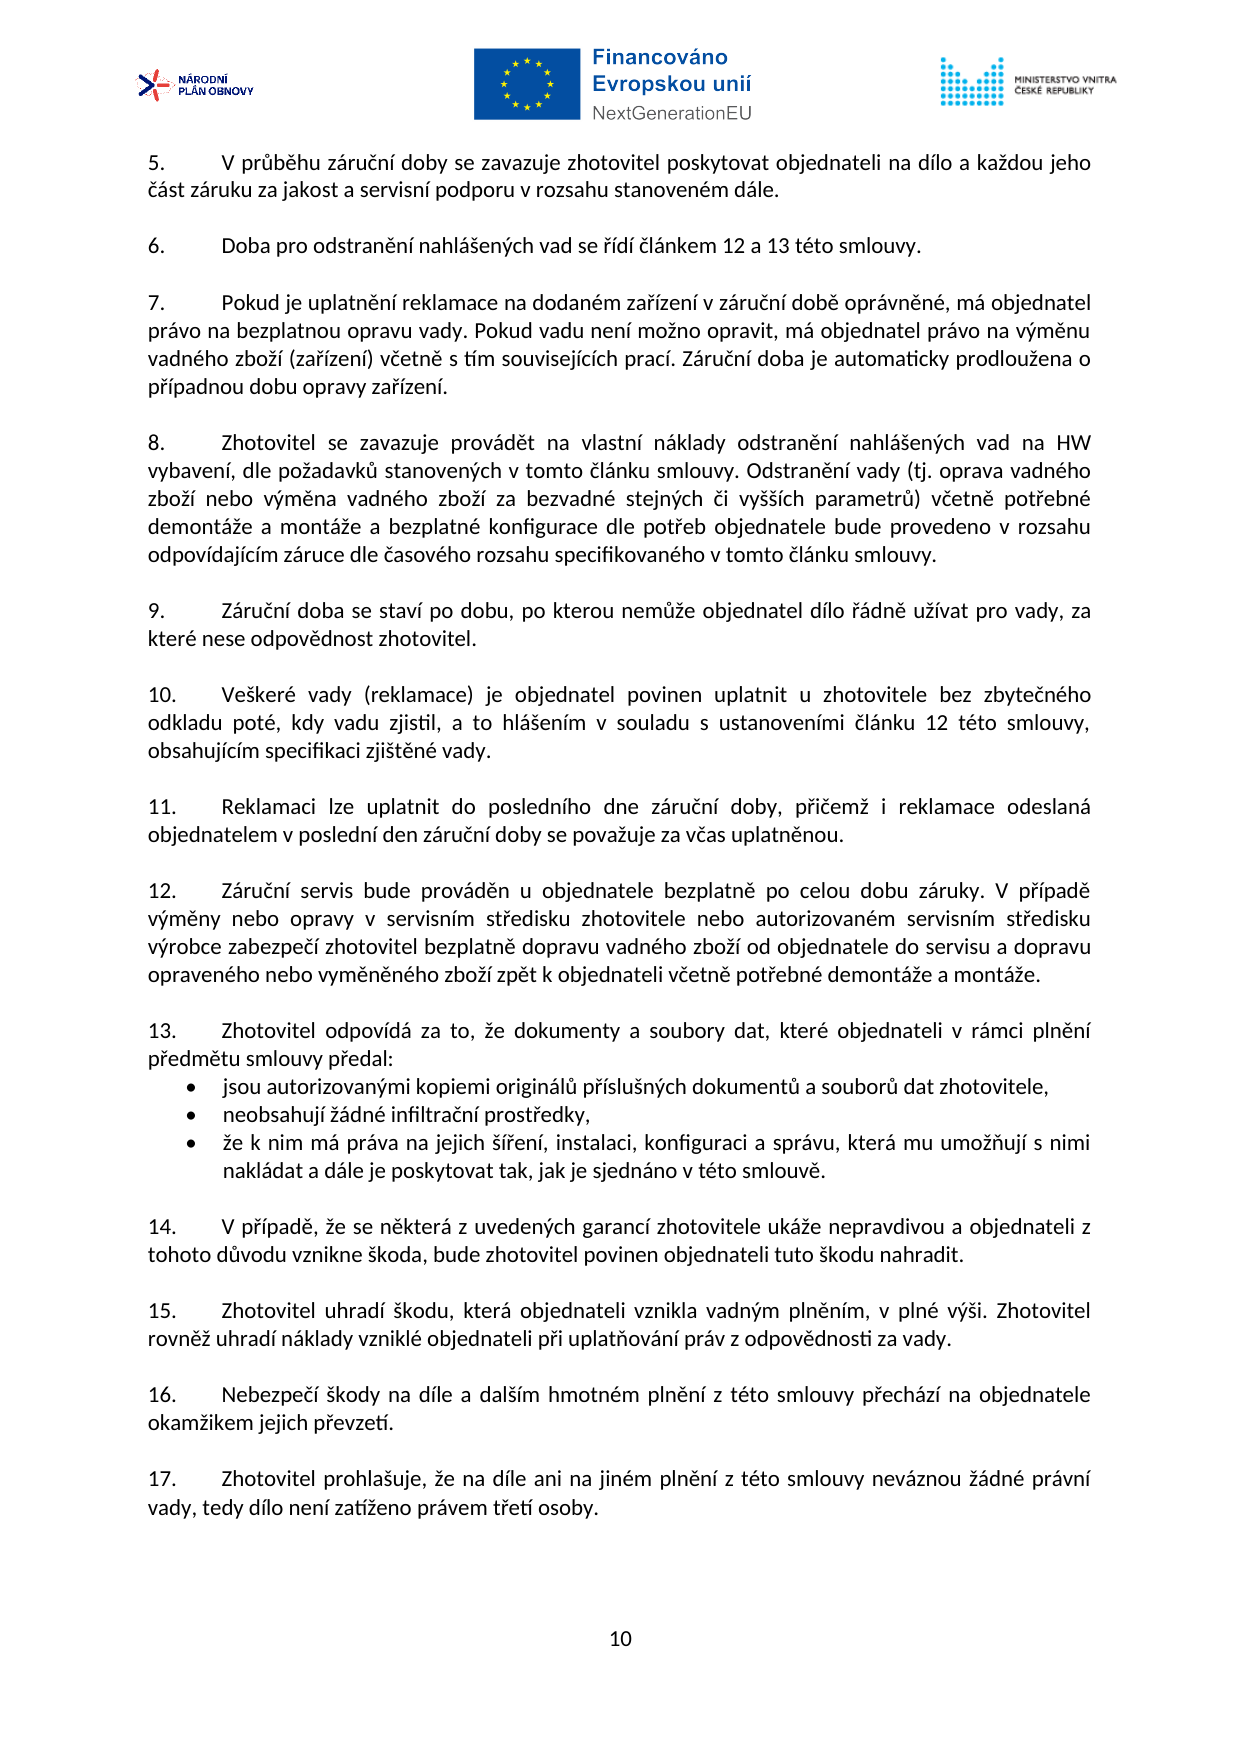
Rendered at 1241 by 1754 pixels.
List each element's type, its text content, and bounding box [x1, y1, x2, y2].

picture [102, 33, 286, 137]
list Zhotovitel prohlašuje, že na díle ani na jiném plnění z této smlouvy neváznou žádné právní vady, tedy dílo není zatíženo právem třetí osoby. [148, 1464, 1093, 1521]
list Pokud je uplatnění reklamace na dodaném zařízení v záruční době oprávněné, má objednatel právo na bezplatnou opravu vady. Pokud vadu není možno opravit, má objednatel právo na výměnu vadného zboží (zařízení) včetně s tím souvisejících prací. Záruční doba je automaticky prodloužena o případnou dobu opravy zařízení. [148, 288, 1093, 400]
list jsou autorizovanými kopiemi originálů příslušných dokumentů a souborů dat zhotovitele, [185, 1072, 1093, 1100]
list Záruční servis bude prováděn u objednatele bezplatně po celou dobu záruky. V případě výměny nebo opravy v servisním středisku zhotovitele nebo autorizovaném servisním středisku výrobce zabezpečí zhotovitel bezplatně dopravu vadného zboží od objednatele do servisu a dopravu opraveného nebo vyměněného zboží zpět k objednateli včetně potřebné demontáže a montáže. [148, 876, 1093, 988]
list neobsahují žádné infiltrační prostředky, [185, 1100, 1093, 1128]
list V průběhu záruční doby se zavazuje zhotovitel poskytovat objednateli na dílo a každou jeho část záruku za jakost a servisní podporu v rozsahu stanoveném dále. [148, 148, 1093, 204]
list Záruční doba se staví po dobu, po kterou nemůže objednatel dílo řádně užívat pro vady, za které nese odpovědnost zhotovitel. [148, 596, 1093, 652]
list Reklamaci lze uplatnit do posledního dne záruční doby, přičemž i reklamace odeslaná objednatelem v poslední den záruční doby se považuje za včas uplatněnou. [148, 792, 1093, 848]
picture [466, 37, 772, 129]
list že k nim má práva na jejich šíření, instalaci, konfiguraci a správu, která mu umožňují s nimi nakládat a dále je poskytovat tak, jak je sjednáno v této smlouvě. [185, 1128, 1093, 1184]
list Doba pro odstranění nahlášených vad se řídí článkem 12 a 13 této smlouvy. [148, 232, 1093, 260]
list Zhotovitel odpovídá za to, že dokumenty a soubory dat, které objednateli v rámci plnění předmětu smlouvy předal: [148, 1016, 1093, 1072]
list Zhotovitel se zavazuje provádět na vlastní náklady odstranění nahlášených vad na HW vybavení, dle požadavků stanovených v tomto článku smlouvy. Odstranění vady (tj. oprava vadného zboží nebo výměna vadného zboží za bezvadné stejných či vyšších parametrů) včetně potřebné demontáže a montáže a bezplatné konfigurace dle potřeb objednatele bude provedeno v rozsahu odpovídajícím záruce dle časového rozsahu specifikovaného v tomto článku smlouvy. [148, 428, 1093, 568]
list Nebezpečí škody na díle a dalším hmotném plnění z této smlouvy přechází na objednatele okamžikem jejich převzetí. [148, 1381, 1093, 1437]
list V případě, že se některá z uvedených garancí zhotovitele ukáže nepravdivou a objednateli z tohoto důvodu vznikne škoda, bude zhotovitel povinen objednateli tuto škodu nahradit. [148, 1212, 1093, 1268]
list Zhotovitel uhradí škodu, která objednateli vznikla vadným plněním, v plné výši. Zhotovitel rovněž uhradí náklady vzniklé objednateli při uplatňování práv z odpovědnosti za vady. [148, 1296, 1093, 1352]
list Veškeré vady (reklamace) je objednatel povinen uplatnit u zhotovitele bez zbytečného odkladu poté, kdy vadu zjistil, a to hlášením v souladu s ustanoveními článku 12 této smlouvy, obsahujícím specifikaci zjištěné vady. [148, 680, 1093, 764]
picture [914, 25, 1139, 137]
